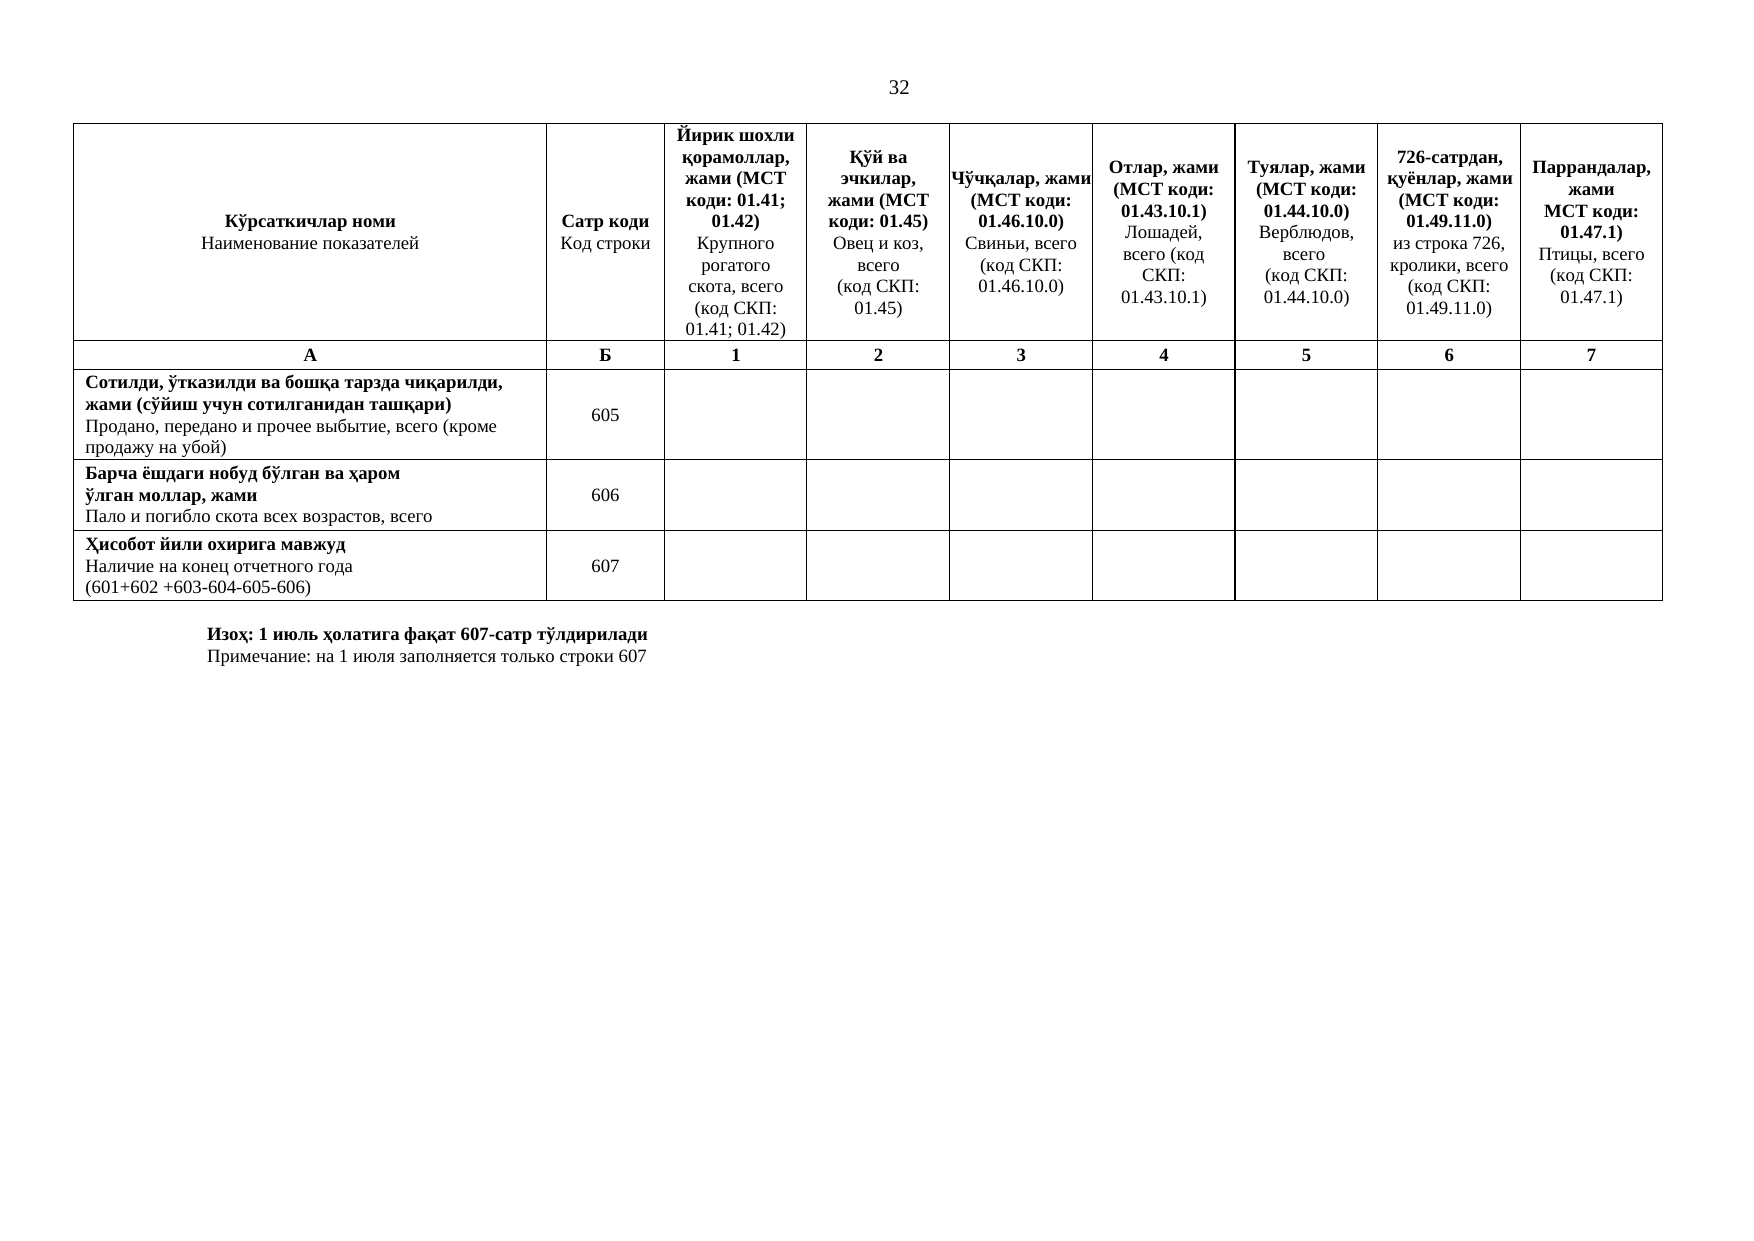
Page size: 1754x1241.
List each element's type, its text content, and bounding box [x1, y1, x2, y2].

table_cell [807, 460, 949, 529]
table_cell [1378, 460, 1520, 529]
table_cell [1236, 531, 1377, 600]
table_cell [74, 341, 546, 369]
text Изоҳ: 1 июль ҳолатига фақат 607-сатр тўлдирилади [207, 623, 1732, 644]
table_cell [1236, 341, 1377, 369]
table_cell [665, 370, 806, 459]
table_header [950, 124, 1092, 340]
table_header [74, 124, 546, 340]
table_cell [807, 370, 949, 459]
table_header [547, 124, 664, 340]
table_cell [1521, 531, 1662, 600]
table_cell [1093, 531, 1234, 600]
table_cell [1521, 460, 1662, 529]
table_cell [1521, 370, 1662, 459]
text Примечание: на 1 июля заполняется только строки 607 [207, 644, 1732, 666]
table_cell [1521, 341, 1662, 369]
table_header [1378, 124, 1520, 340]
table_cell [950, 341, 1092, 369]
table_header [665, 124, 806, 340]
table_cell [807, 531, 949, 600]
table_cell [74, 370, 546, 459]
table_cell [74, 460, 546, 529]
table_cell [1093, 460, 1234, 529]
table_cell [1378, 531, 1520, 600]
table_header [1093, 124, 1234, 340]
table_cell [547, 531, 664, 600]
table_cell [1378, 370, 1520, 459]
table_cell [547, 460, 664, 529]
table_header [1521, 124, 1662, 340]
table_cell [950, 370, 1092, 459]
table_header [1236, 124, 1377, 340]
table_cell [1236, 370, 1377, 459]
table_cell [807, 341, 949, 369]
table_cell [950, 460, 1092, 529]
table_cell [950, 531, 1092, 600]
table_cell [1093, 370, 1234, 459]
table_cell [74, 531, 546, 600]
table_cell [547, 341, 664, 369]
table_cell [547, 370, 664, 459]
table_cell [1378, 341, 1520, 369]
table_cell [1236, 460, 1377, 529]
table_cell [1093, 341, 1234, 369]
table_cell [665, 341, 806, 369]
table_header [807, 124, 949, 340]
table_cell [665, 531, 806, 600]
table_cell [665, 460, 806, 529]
